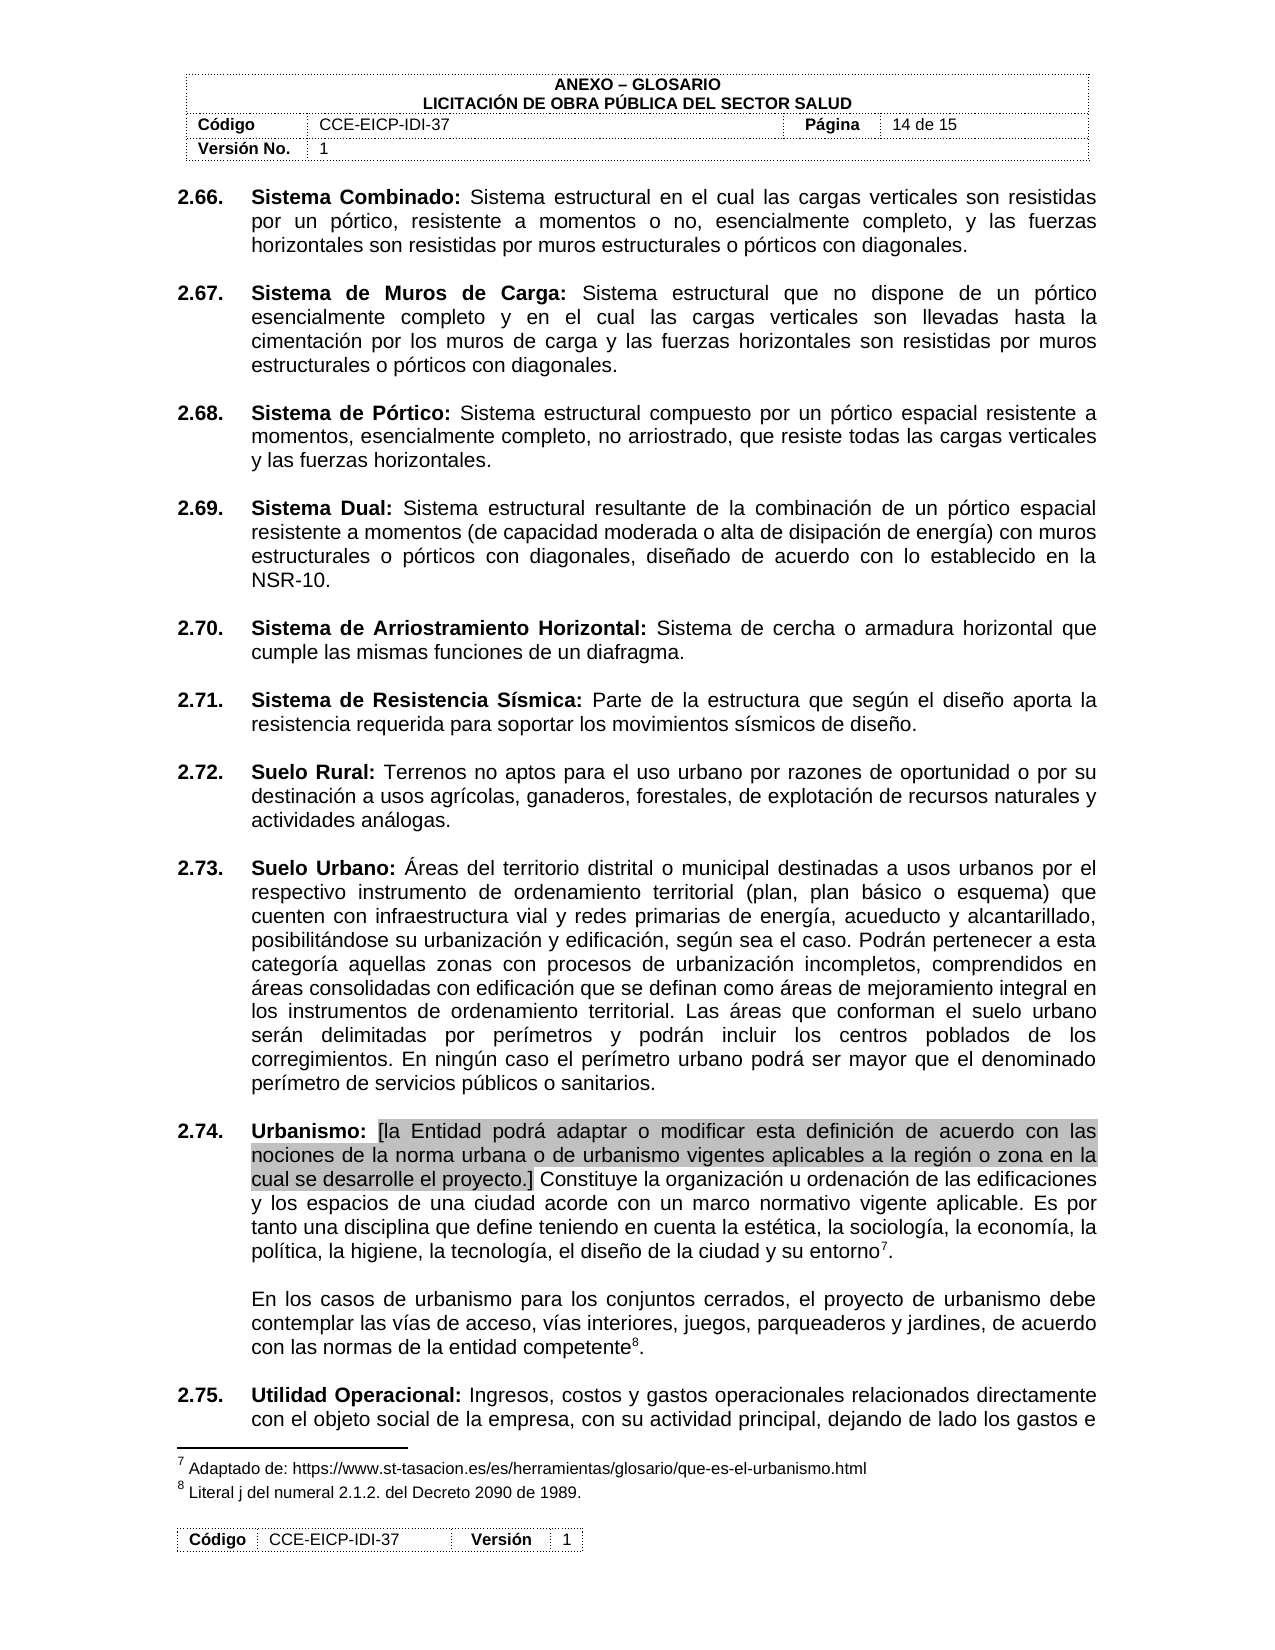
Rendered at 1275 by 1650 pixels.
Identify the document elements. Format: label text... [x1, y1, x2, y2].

list Suelo Urbano: Áreas del territorio distrital o municipal destinadas a usos urbanos por el respectivo instrumento de ordenamiento territorial (plan, plan básico o esquema) que cuenten con infraestructura vial y redes primarias de energía, acueducto y alcantarillado, posibilitándose su urbanización y edificación, según sea el caso. Podrán pertenecer a esta categoría aquellas zonas con procesos de urbanización incompletos, comprendidos en áreas consolidadas con edificación que se definan como áreas de mejoramiento integral en los instrumentos de ordenamiento territorial. Las áreas que conforman el suelo urbano serán delimitadas por perímetros y podrán incluir los centros poblados de los corregimientos. En ningún caso el perímetro urbano podrá ser mayor que el denominado perímetro de servicios públicos o sanitarios. [177, 856, 1098, 1095]
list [177, 1383, 1098, 1431]
list Sistema de Resistencia Sísmica: Parte de la estructura que según el diseño aporta la resistencia requerida para soportar los movimientos sísmicos de diseño. [177, 688, 1098, 736]
list Urbanismo: [la Entidad podrá adaptar o modificar esta definición de acuerdo con las nociones de la norma urbana o de urbanismo vigentes aplicables a la región o zona en la cual se desarrolle el proyecto.] Constituye la organización u ordenación de las edificaciones y los espacios de una ciudad acorde con un marco normativo vigente aplicable. Es por tanto una disciplina que define teniendo en cuenta la estética, la sociología, la economía, la política, la higiene, la tecnología, el diseño de la ciudad y su entorno. [177, 1119, 1098, 1263]
list Sistema de Arriostramiento Horizontal: Sistema de cercha o armadura horizontal que cumple las mismas funciones de un diafragma. [177, 616, 1098, 664]
list Suelo Rural: Terrenos no aptos para el uso urbano por razones de oportunidad o por su destinación a usos agrícolas, ganaderos, forestales, de explotación de recursos naturales y actividades análogas. [177, 760, 1098, 832]
list Sistema Combinado: Sistema estructural en el cual las cargas verticales son resistidas por un pórtico, resistente a momentos o no, esencialmente completo, y las fuerzas horizontales son resistidas por muros estructurales o pórticos con diagonales. [177, 185, 1098, 257]
list Sistema de Muros de Carga: Sistema estructural que no dispone de un pórtico esencialmente completo y en el cual las cargas verticales son llevadas hasta la cimentación por los muros de carga y las fuerzas horizontales son resistidas por muros estructurales o pórticos con diagonales. [177, 281, 1098, 376]
list Sistema de Pórtico: Sistema estructural compuesto por un pórtico espacial resistente a momentos, esencialmente completo, no arriostrado, que resiste todas las cargas verticales y las fuerzas horizontales. [177, 400, 1098, 472]
text En los casos de urbanismo para los conjuntos cerrados, el proyecto de urbanismo debe contemplar las vías de acceso, vías interiores, juegos, parqueaderos y jardines, de acuerdo con las normas de la entidad competente. [251, 1287, 1098, 1359]
list Sistema Dual: Sistema estructural resultante de la combinación de un pórtico espacial resistente a momentos (de capacidad moderada o alta de disipación de energía) con muros estructurales o pórticos con diagonales, diseñado de acuerdo con lo establecido en la NSR-10. [177, 496, 1098, 592]
